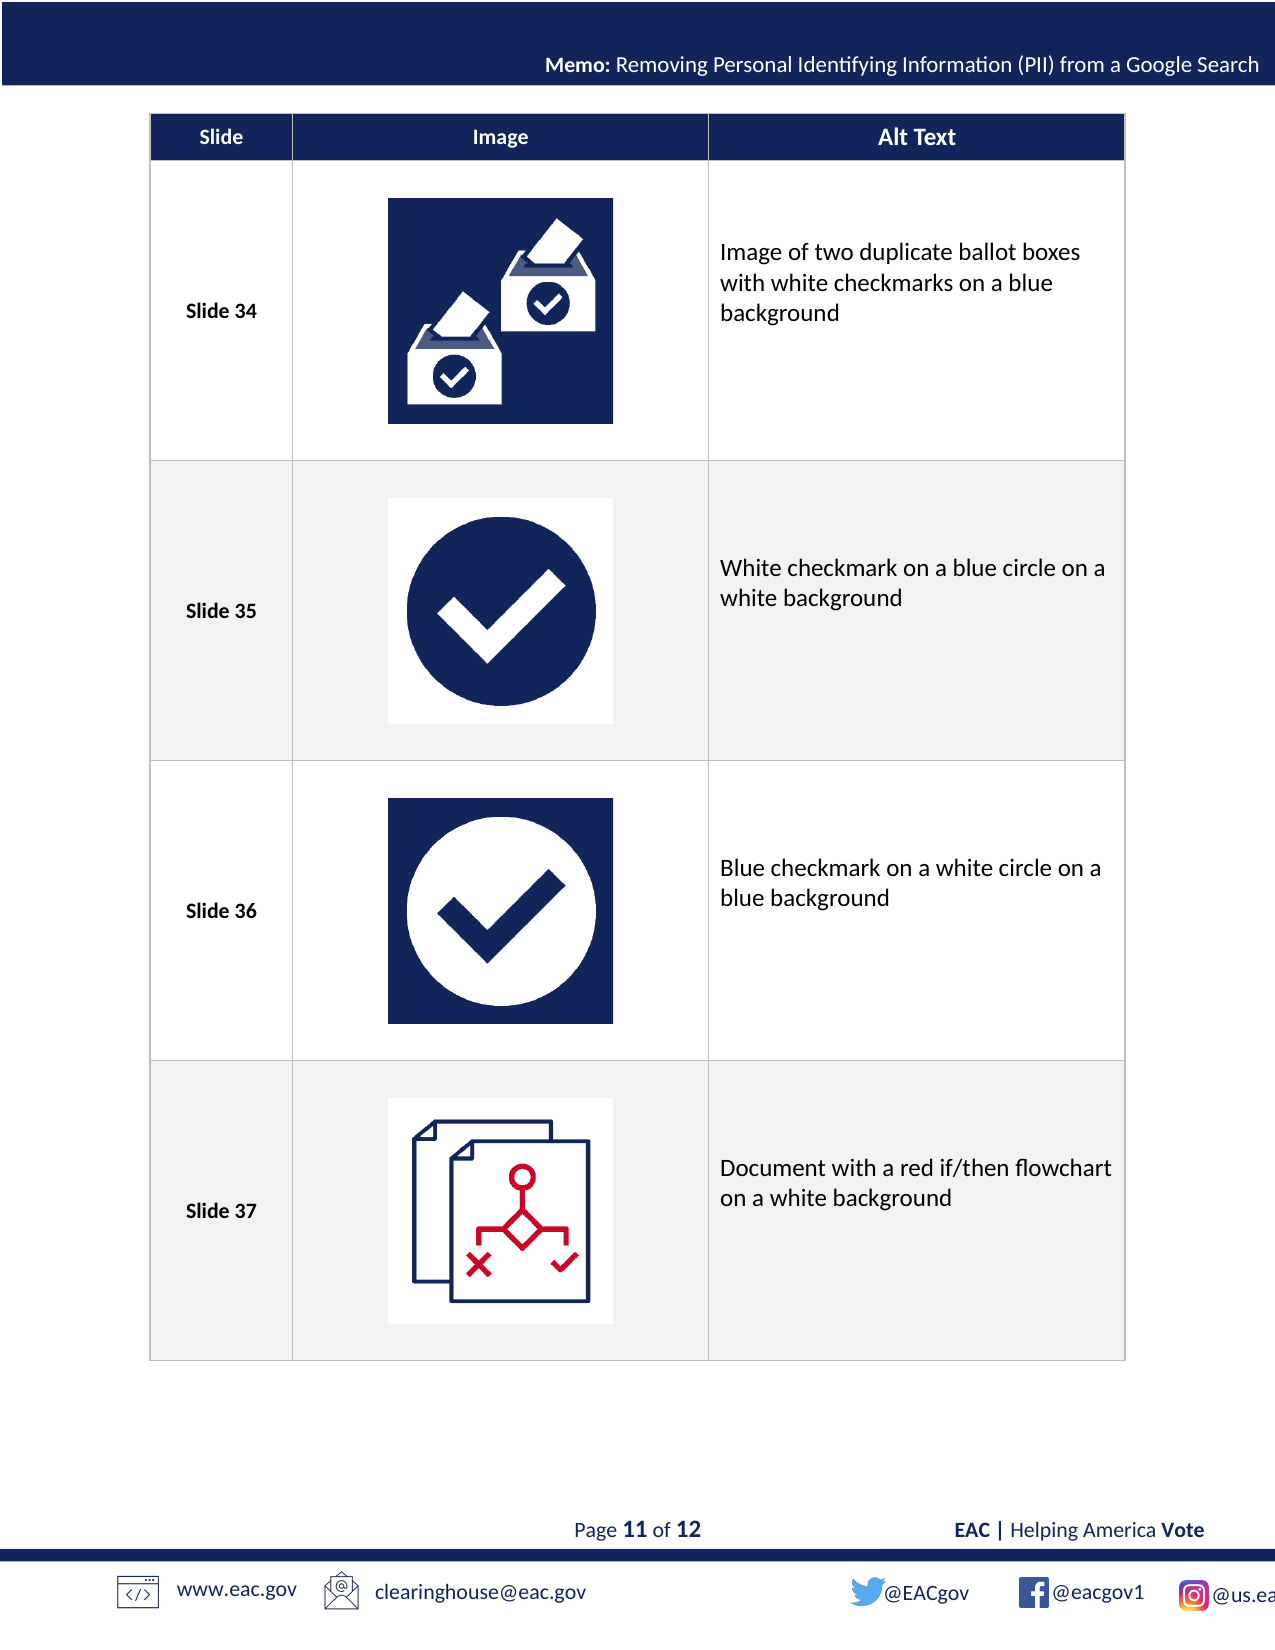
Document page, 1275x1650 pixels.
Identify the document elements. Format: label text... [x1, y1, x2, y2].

table_header Image [293, 114, 708, 160]
table_cell Slide 37 [151, 1061, 292, 1360]
table_cell Slide 35 [151, 461, 292, 760]
table_cell Image of two duplicate ballot boxes with white checkmarks on a blue background [709, 161, 1124, 460]
table_cell White checkmark on a blue circle on a white background [709, 461, 1124, 760]
picture [320, 1569, 363, 1612]
table_cell Blue checkmark on a white circle on a blue background [709, 761, 1124, 1060]
table_cell [293, 761, 708, 1060]
table_header Alt Text [709, 114, 1124, 160]
table_cell [293, 461, 708, 760]
table_cell [293, 161, 708, 460]
table_cell [293, 1061, 708, 1360]
picture [1179, 1580, 1209, 1611]
table_cell Slide 34 [151, 161, 292, 460]
table_header Slide [151, 114, 292, 160]
picture [842, 1566, 894, 1618]
picture [1019, 1577, 1049, 1608]
picture [113, 1567, 163, 1617]
picture [388, 498, 614, 724]
table_cell Document with a red if/then flowchart on a white background [709, 1061, 1124, 1360]
picture [388, 198, 614, 424]
table_cell Slide 36 [151, 761, 292, 1060]
picture [388, 1098, 614, 1324]
picture [388, 798, 614, 1024]
